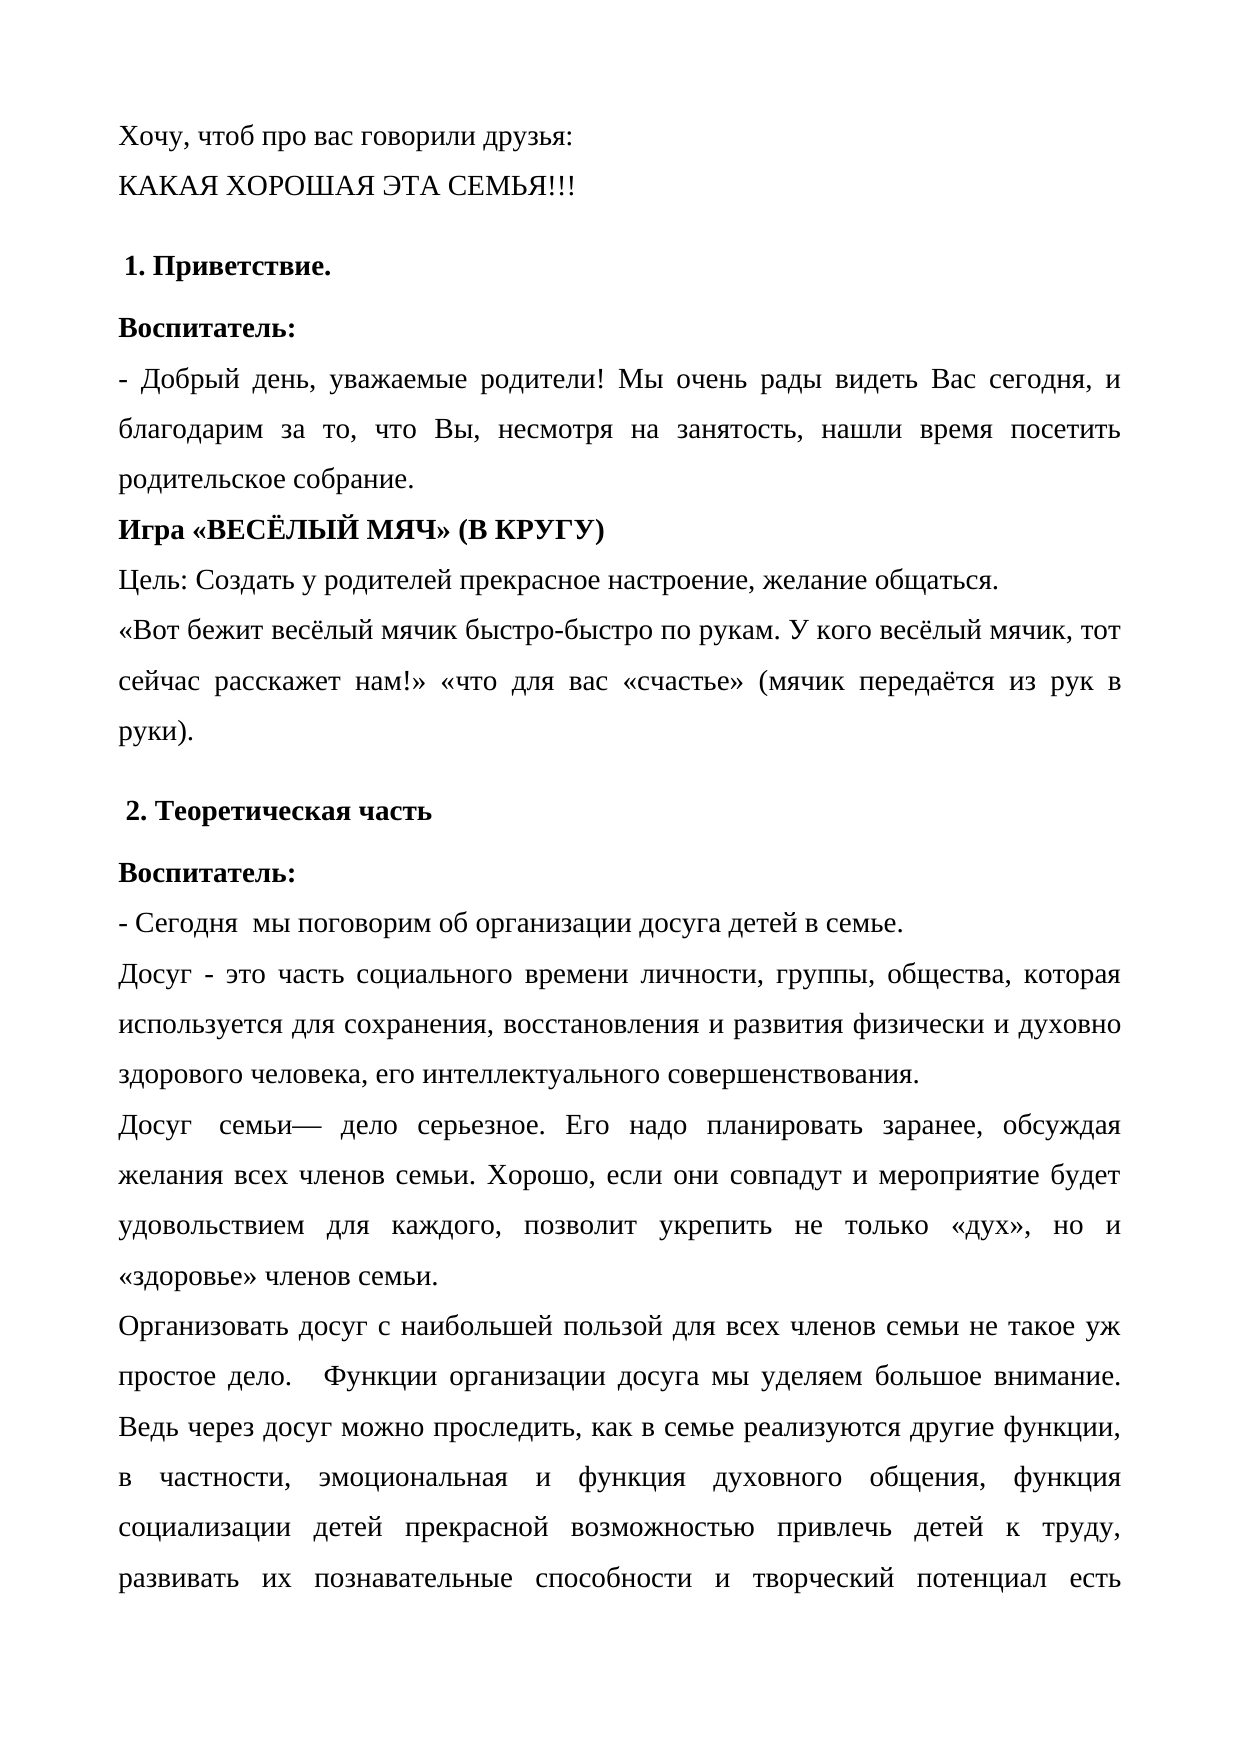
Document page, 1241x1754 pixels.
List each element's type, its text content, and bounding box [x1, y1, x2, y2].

text Досуг семьи— дело серьезное. Его надо планировать заранее, обсуждая желания всех членов семьи. Хорошо, если они совпадут и мероприятие будет удовольствием для каждого, позволит укрепить не только «дух», но и «здоровье» членов семьи. [118, 1107, 1122, 1291]
text Игра «ВЕСЁЛЫЙ МЯЧ» (В КРУГУ) [118, 512, 1122, 545]
text - Добрый день, уважаемые родители! Мы очень рады видеть Вас сегодня, и благодарим за то, что Вы, несмотря на занятость, нашли время посетить родительское собрание. [118, 361, 1122, 495]
text Досуг - это часть социального времени личности, группы, общества, которая используется для сохранения, восстановления и развития физически и духовно здорового человека, его интеллектуального совершенствования. [118, 956, 1122, 1090]
text Цель: Создать у родителей прекрасное настроение, желание общаться. [118, 562, 1122, 596]
text - Сегодня мы поговорим об организации досуга детей в семье. [118, 906, 1122, 939]
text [118, 1308, 1122, 1593]
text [118, 118, 1122, 202]
text 2. Теоретическая часть [118, 793, 1122, 826]
text Воспитатель: [118, 855, 1122, 889]
text «Вот бежит весёлый мячик быстро-быстро по рукам. У кого весёлый мячик, тот сейчас расскажет нам!» «что для вас «счастье» (мячик передаётся из рук в руки). [118, 612, 1122, 747]
text 1. Приветствие. [118, 248, 1122, 281]
text Воспитатель: [118, 311, 1122, 344]
